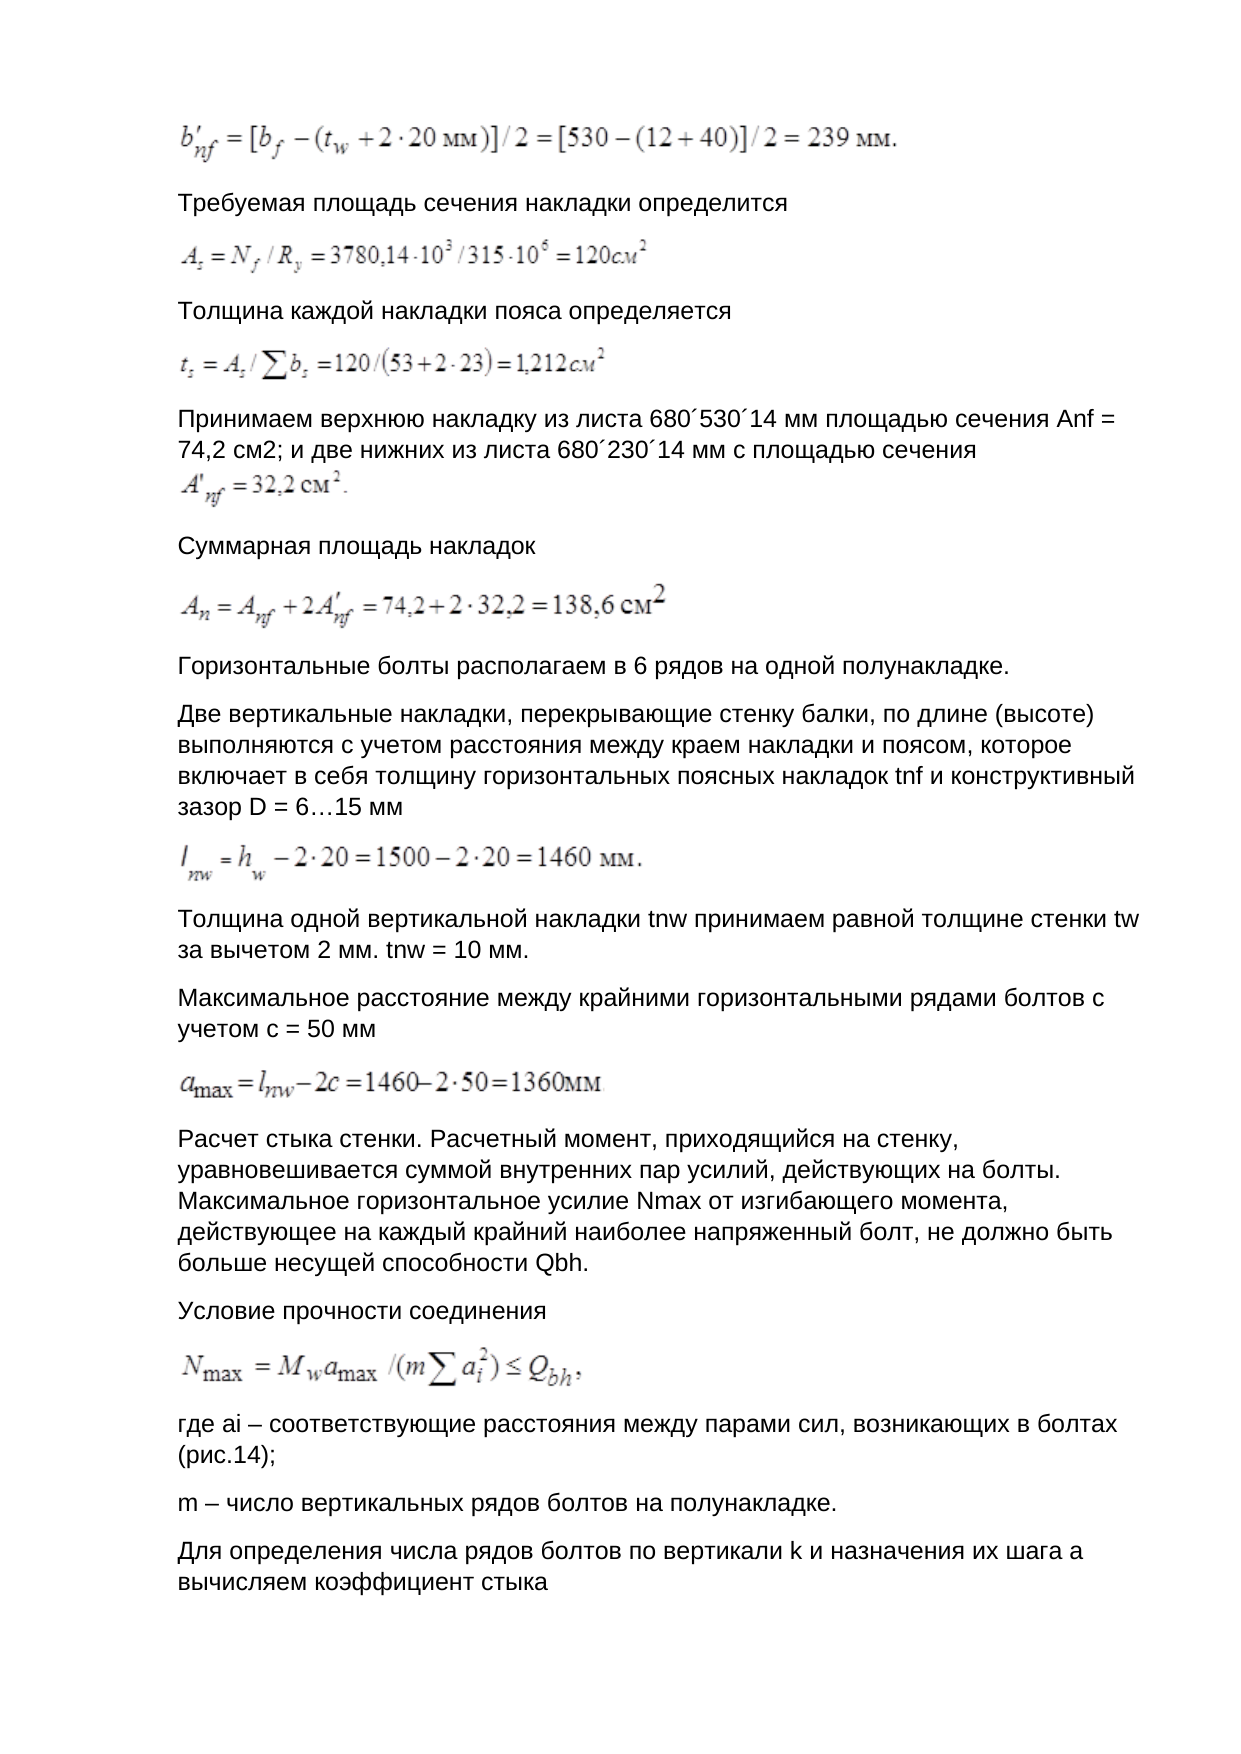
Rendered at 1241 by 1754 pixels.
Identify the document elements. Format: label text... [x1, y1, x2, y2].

text Суммарная площадь накладок [177, 531, 1152, 559]
text Для определения числа рядов болтов по вертикали k и назначения их шага а вычисляем коэффициент стыка [177, 1536, 1152, 1596]
picture [177, 1061, 605, 1106]
text Толщина каждой накладки пояса определяется [177, 296, 1152, 325]
picture [177, 235, 652, 278]
text Расчет стыка стенки. Расчетный момент, приходящийся на стенку, уравновешивается суммой внутренних пар усилий, действующих на болты. Максимальное горизонтальное усилие Nmax от изгибающего момента, действующее на каждый крайний наиболее напряженный болт, не должно быть больше несущей способности Qbh. [177, 1124, 1152, 1277]
text Две вертикальные накладки, перекрывающие стенку балки, по длине (высоте) выполняются с учетом расстояния между краем накладки и поясом, которое включает в себя толщину горизонтальных поясных накладок tnf и конструктивный зазор D = 6…15 мм [177, 699, 1152, 821]
text Максимальное расстояние между крайними горизонтальными рядами болтов с учетом с = 50 мм [177, 983, 1152, 1042]
picture [177, 466, 352, 512]
text m – число вертикальных рядов болтов на полунакладке. [177, 1488, 1152, 1517]
picture [177, 118, 905, 169]
text где ai – соответствующие расстояния между парами сил, возникающих в болтах (рис.14); [177, 1409, 1152, 1469]
text Условие прочности соединения [177, 1296, 1152, 1324]
picture [177, 1343, 586, 1391]
text Толщина одной вертикальной накладки tnw принимаем равной толщине стенки tw за вычетом 2 мм. tnw = 10 мм. [177, 904, 1152, 964]
text Принимаем верхнюю накладку из листа 680´530´14 мм площадью сечения Аnf = 74,2 см2; и две нижних из листа 680´230´14 мм с площадью сечения [177, 404, 1152, 512]
picture [177, 839, 647, 886]
text Требуемая площадь сечения накладки определится [177, 188, 1152, 216]
text Горизонтальные болты располагаем в 6 рядов на одной полунакладке. [177, 651, 1152, 680]
picture [177, 578, 669, 633]
picture [177, 343, 610, 386]
